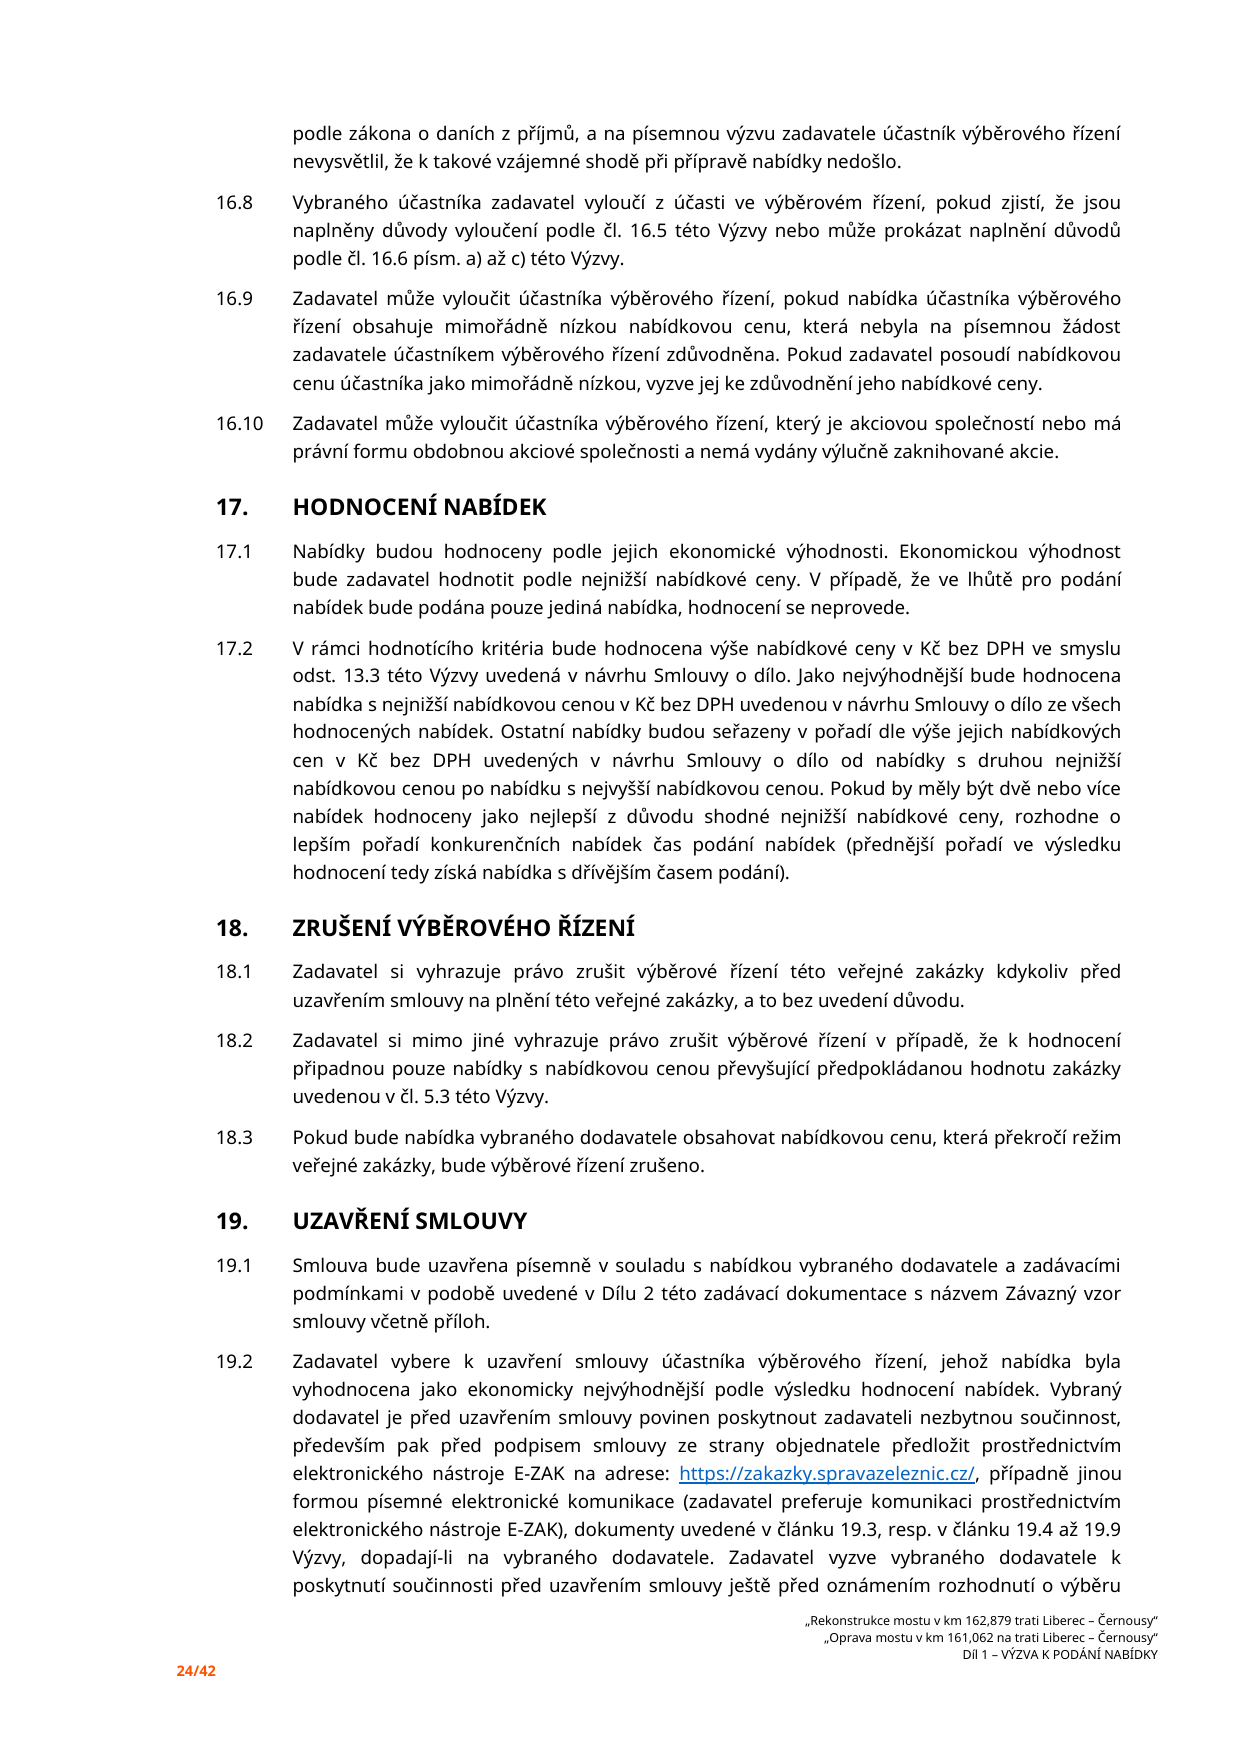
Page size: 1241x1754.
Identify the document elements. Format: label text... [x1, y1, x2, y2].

text UZAVŘENÍ SMLOUVY [216, 1205, 1122, 1236]
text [216, 1348, 1122, 1598]
text HODNOCENÍ NABÍDEK [216, 491, 1122, 523]
text Vybraného účastníka zadavatel vyloučí z účasti ve výběrovém řízení, pokud zjistí, že jsou naplněny důvody vyloučení podle čl. 16.5 této Výzvy nebo může prokázat naplnění důvodů podle čl. 16.6 písm. a) až c) této Výzvy. [216, 189, 1122, 271]
text Zadavatel může vyloučit účastníka výběrového řízení, pokud nabídka účastníka výběrového řízení obsahuje mimořádně nízkou nabídkovou cenu, která nebyla na písemnou žádost zadavatele účastníkem výběrového řízení zdůvodněna. Pokud zadavatel posoudí nabídkovou cenu účastníka jako mimořádně nízkou, vyzve jej ke zdůvodnění jeho nabídkové ceny. [216, 286, 1122, 395]
text Pokud bude nabídka vybraného dodavatele obsahovat nabídkovou cenu, která překročí režim veřejné zakázky, bude výběrové řízení zrušeno. [216, 1124, 1122, 1177]
text V rámci hodnotícího kritéria bude hodnocena výše nabídkové ceny v Kč bez DPH ve smyslu odst. 13.3 této Výzvy uvedená v návrhu Smlouvy o dílo. Jako nejvýhodnější bude hodnocena nabídka s nejnižší nabídkovou cenou v Kč bez DPH uvedenou v návrhu Smlouvy o dílo ze všech hodnocených nabídek. Ostatní nabídky budou seřazeny v pořadí dle výše jejich nabídkových cen v Kč bez DPH uvedených v návrhu Smlouvy o dílo od nabídky s druhou nejnižší nabídkovou cenou po nabídku s nejvyšší nabídkovou cenou. Pokud by měly být dvě nebo více nabídek hodnoceny jako nejlepší z důvodu shodné nejnižší nabídkové ceny, rozhodne o lepším pořadí konkurenčních nabídek čas podání nabídek (přednější pořadí ve výsledku hodnocení tedy získá nabídka s dřívějším časem podání). [216, 635, 1122, 884]
text Zadavatel může vyloučit účastníka výběrového řízení, který je akciovou společností nebo má právní formu obdobnou akciové společnosti a nemá vydány výlučně zaknihované akcie. [216, 410, 1122, 464]
text ZRUŠENÍ VÝBĚROVÉHO ŘÍZENÍ [216, 912, 1122, 943]
text Smlouva bude uzavřena písemně v souladu s nabídkou vybraného dodavatele a zadávacími podmínkami v podobě uvedené v Dílu 2 této zadávací dokumentace s názvem Závazný vzor smlouvy včetně příloh. [216, 1252, 1122, 1333]
text Zadavatel si mimo jiné vyhrazuje právo zrušit výběrové řízení v případě, že k hodnocení připadnou pouze nabídky s nabídkovou cenou převyšující předpokládanou hodnotu zakázky uvedenou v čl. 5.3 této Výzvy. [216, 1027, 1122, 1109]
text Nabídky budou hodnoceny podle jejich ekonomické výhodnosti. Ekonomickou výhodnost bude zadavatel hodnotit podle nejnižší nabídkové ceny. V případě, že ve lhůtě pro podání nabídek bude podána pouze jediná nabídka, hodnocení se neprovede. [216, 538, 1122, 620]
text Zadavatel si vyhrazuje právo zrušit výběrové řízení této veřejné zakázky kdykoliv před uzavřením smlouvy na plnění této veřejné zakázky, a to bez uvedení důvodu. [216, 959, 1122, 1012]
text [216, 121, 1122, 174]
